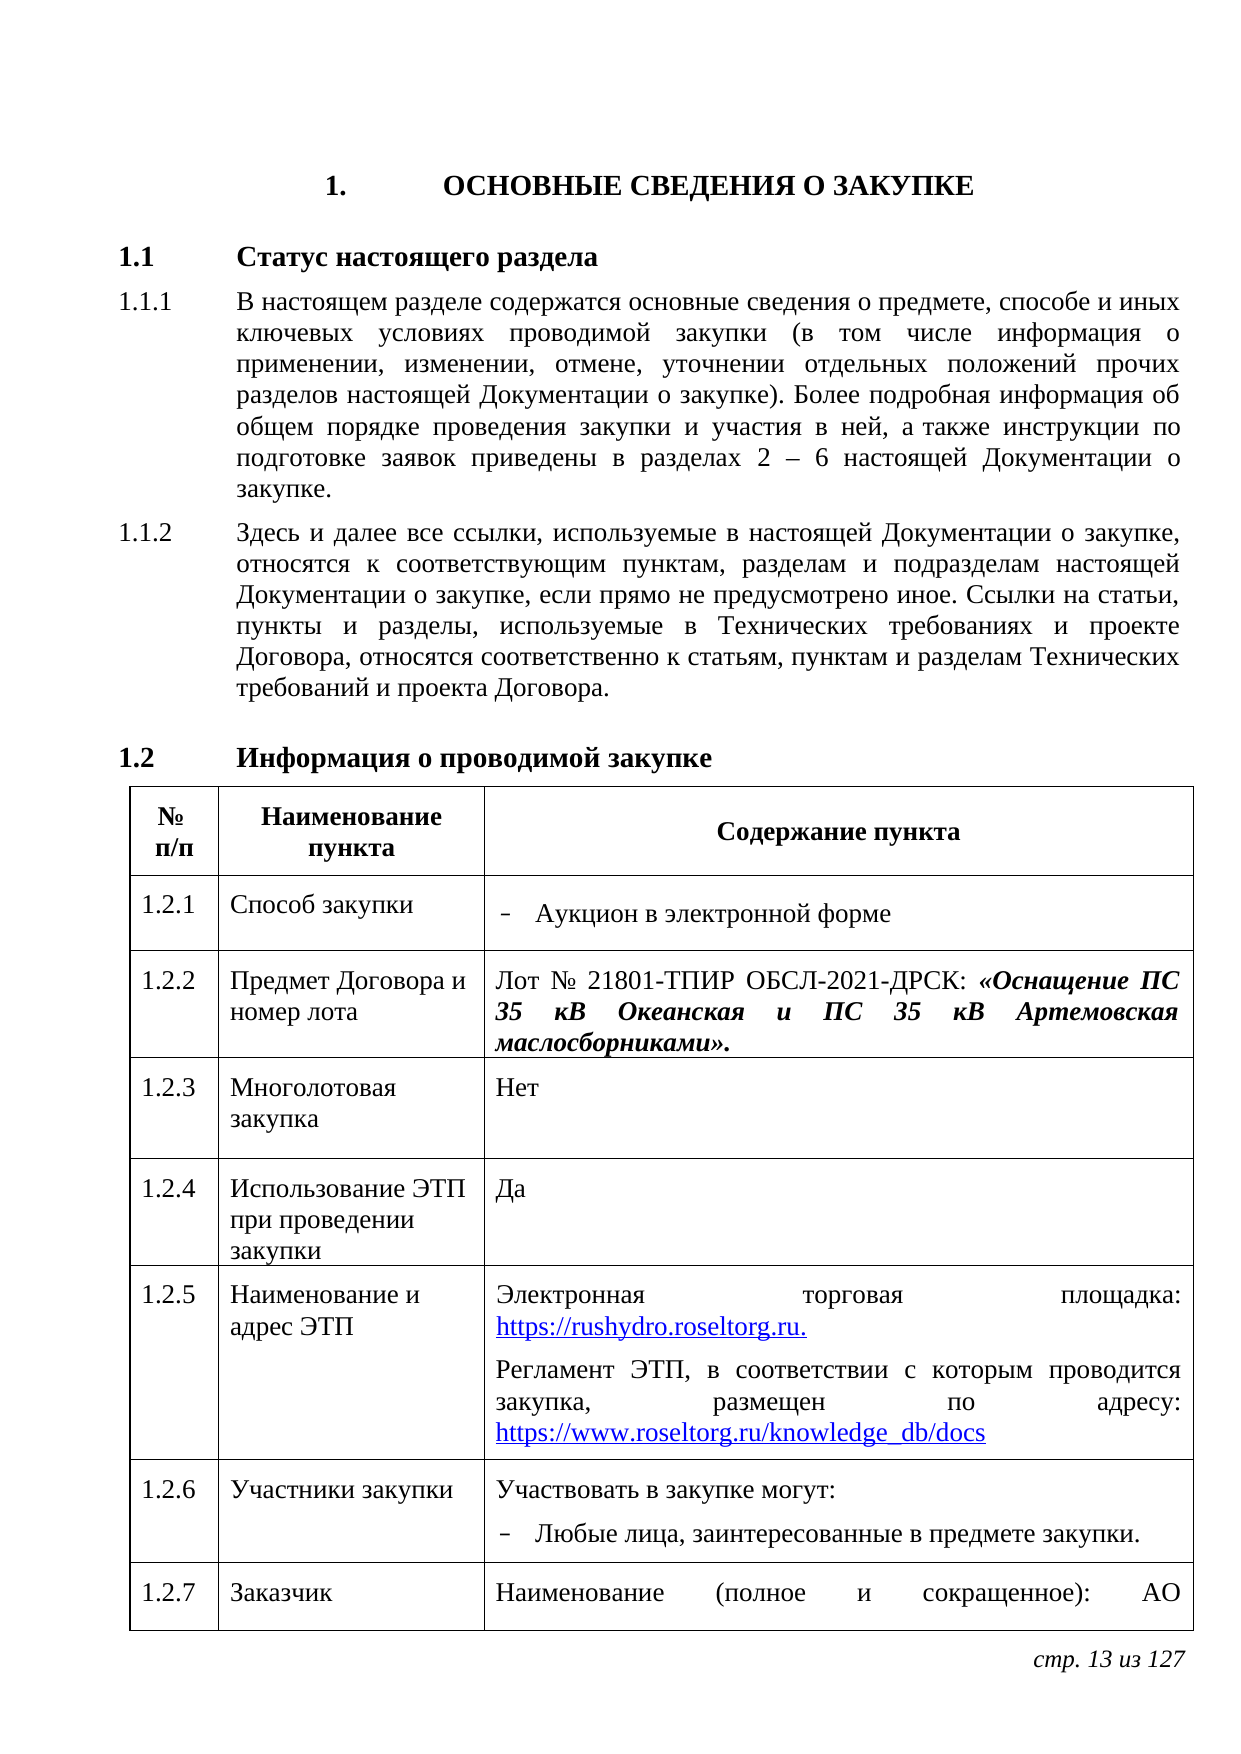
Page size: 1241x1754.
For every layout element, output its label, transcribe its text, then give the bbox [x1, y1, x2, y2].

list В настоящем разделе содержатся основные сведения о предмете, способе и иных ключевых условиях проводимой закупки (в том числе информация о применении, изменении, отмене, уточнении отдельных положений прочих разделов настоящей Документации о закупке). Более подробная информация об общем порядке проведения закупки и участия в ней, а также инструкции по подготовке заявок приведены в разделах 2 – 6 настоящей Документации о закупке. [118, 285, 1181, 503]
text Здесь и далее все ссылки, используемые в настоящей Документации о закупке, относятся к соответствующим пунктам, разделам и подразделам настоящей Документации о закупке, если прямо не предусмотрено иное. Ссылки на статьи, пункты и разделы, используемые в Технических требованиях и проекте Договора, относятся соответственно к статьям, пунктам и разделам Технических требований и проекта Договора. [118, 516, 1181, 703]
table_cell Аукцион в электронной форме [485, 876, 1193, 950]
table_cell [131, 1266, 218, 1459]
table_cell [485, 1563, 1193, 1630]
table_cell Нет [485, 1058, 1193, 1158]
table_cell Использование ЭТП при проведении закупки [219, 1159, 484, 1265]
table_cell [131, 1159, 218, 1265]
table_cell [131, 876, 218, 950]
subtitle Информация о проводимой закупке [118, 740, 1181, 774]
table_cell Заказчик [219, 1563, 484, 1630]
subtitle ОСНОВНЫЕ СВЕДЕНИЯ О ЗАКУПКЕ [118, 168, 1181, 202]
table_header № п/п [131, 787, 218, 874]
table_cell Наименование и адрес ЭТП [219, 1266, 484, 1459]
table_cell Многолотовая закупка [219, 1058, 484, 1158]
table_header Наименование пункта [219, 787, 484, 874]
table_header Содержание пункта [485, 787, 1193, 874]
table_cell Электронная торговая площадка: https://rushydro.roseltorg.ru. Регламент ЭТП, в соответствии с которым проводится закупка, размещен по адресу: https://www.roseltorg.ru/knowledge_db/docs [485, 1266, 1193, 1459]
subtitle Статус настоящего раздела [118, 239, 1181, 273]
table_cell [131, 1058, 218, 1158]
table_cell Участвовать в закупке могут: Любые лица, заинтересованные в предмете закупки. [485, 1460, 1193, 1562]
table_cell Да [485, 1159, 1193, 1265]
table_cell Лот № 21801-ТПИР ОБСЛ-2021-ДРСК: «Оснащение ПС 35 кВ Океанская и ПС 35 кВ Артемовская маслосборниками». [485, 951, 1193, 1057]
table_cell [131, 1563, 218, 1630]
table_cell Участники закупки [219, 1460, 484, 1562]
table_cell [131, 1460, 218, 1562]
table_cell [131, 951, 218, 1057]
table_cell Способ закупки [219, 876, 484, 950]
table_cell Предмет Договора и номер лота [219, 951, 484, 1057]
